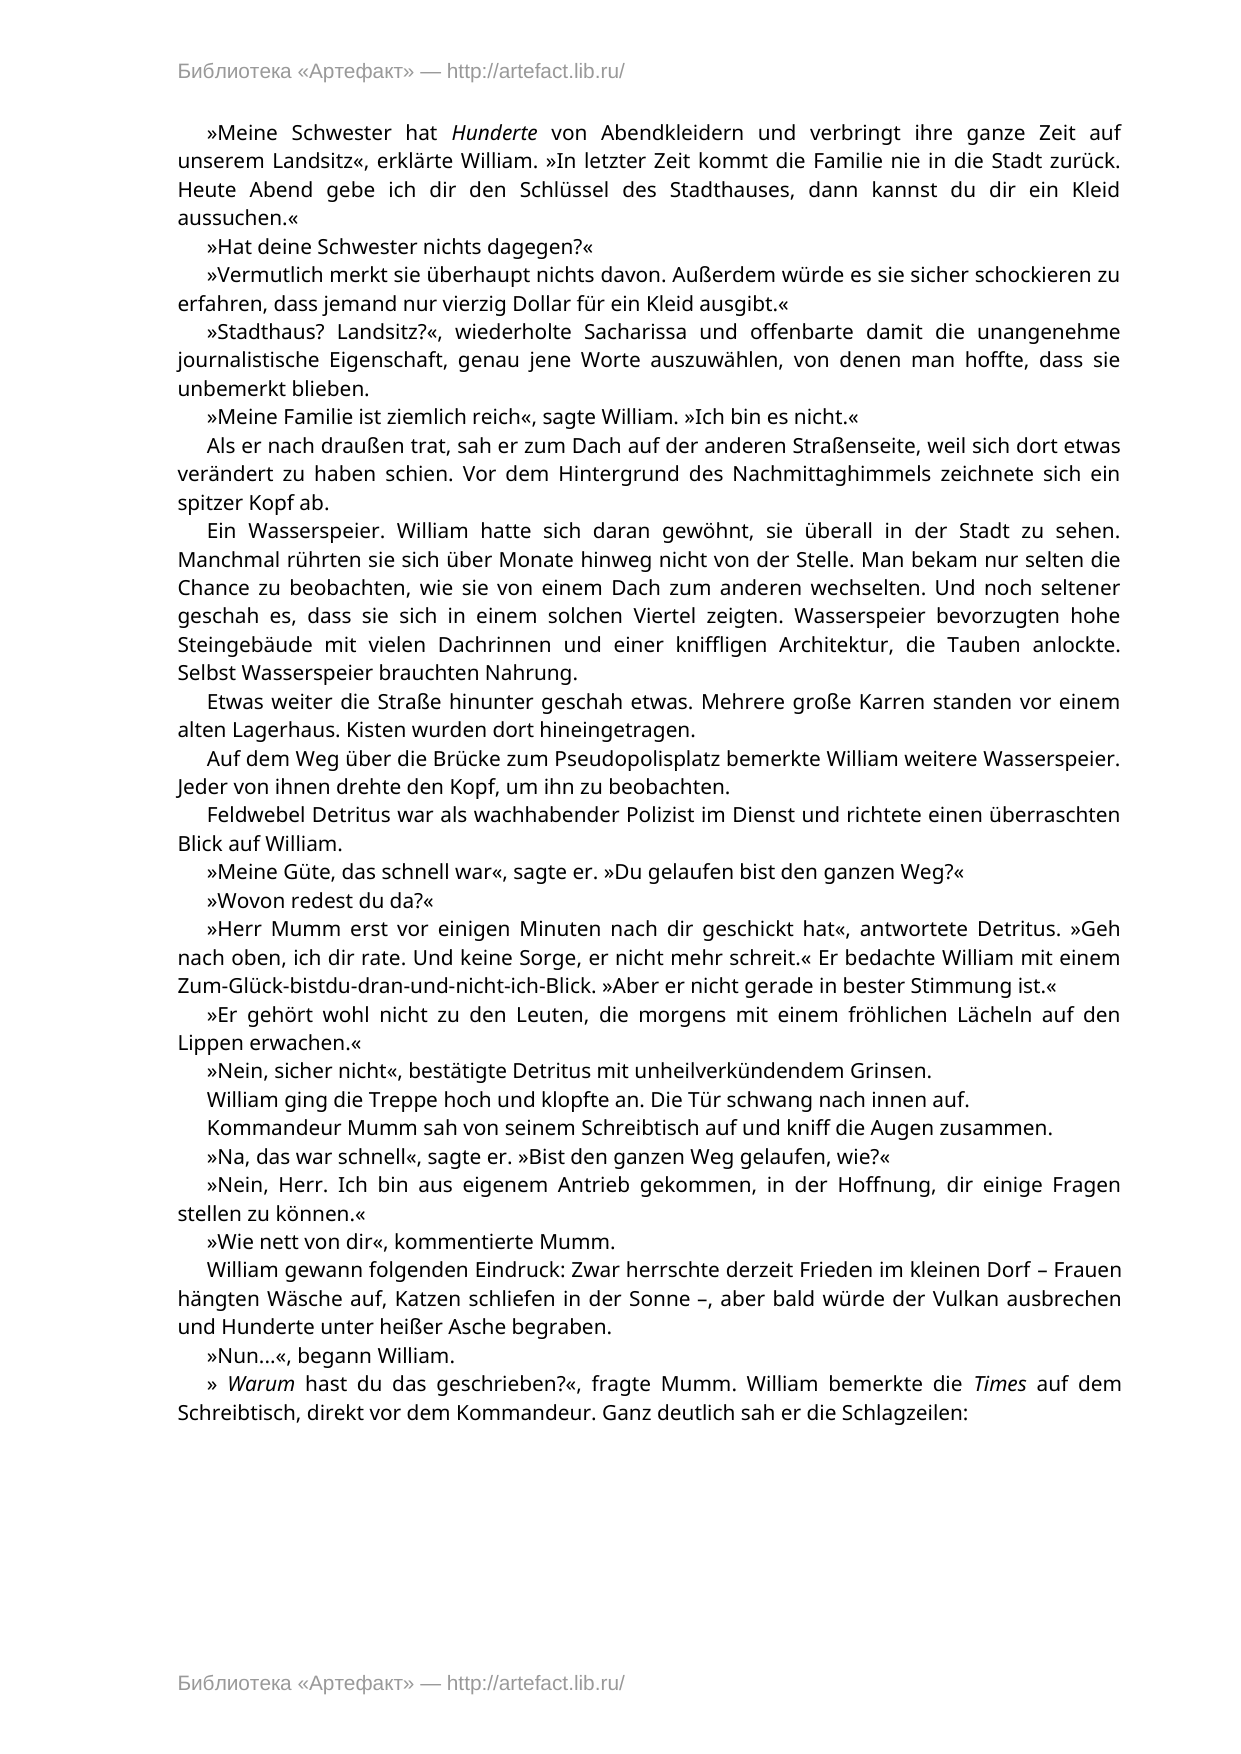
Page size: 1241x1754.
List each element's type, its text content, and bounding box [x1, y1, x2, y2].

text »Meine Schwester hat Hunderte von Abendkleidern und verbringt ihre ganze Zeit auf unserem Landsitz«, erklärte William. »In letzter Zeit kommt die Familie nie in die Stadt zurück. Heute Abend gebe ich dir den Schlüssel des Stadthauses, dann kannst du dir ein Kleid aussuchen.« [177, 118, 1122, 232]
text » Warum hast du das geschrieben?«, fragte Mumm. William bemerkte die Times auf dem Schreibtisch, direkt vor dem Kommandeur. Ganz deutlich sah er die Schlagzeilen: [177, 1369, 1122, 1426]
text »Meine Familie ist ziemlich reich«, sagte William. »Ich bin es nicht.« [177, 402, 1122, 431]
text Auf dem Weg über die Brücke zum Pseudopolisplatz bemerkte William weitere Wasserspeier. Jeder von ihnen drehte den Kopf, um ihn zu beobachten. [177, 744, 1122, 801]
text »Wovon redest du da?« [177, 886, 1122, 914]
text Feldwebel Detritus war als wachhabender Polizist im Dienst und richtete einen überraschten Blick auf William. [177, 801, 1122, 857]
text »Nein, Herr. Ich bin aus eigenem Antrieb gekommen, in der Hoffnung, dir einige Fragen stellen zu können.« [177, 1170, 1122, 1227]
text »Vermutlich merkt sie überhaupt nichts davon. Außerdem würde es sie sicher schockieren zu erfahren, dass jemand nur vierzig Dollar für ein Kleid ausgibt.« [177, 260, 1122, 317]
text »Meine Güte, das schnell war«, sagte er. »Du gelaufen bist den ganzen Weg?« [177, 857, 1122, 886]
text »Nein, sicher nicht«, bestätigte Detritus mit unheilverkündendem Grinsen. [177, 1057, 1122, 1085]
text »Er gehört wohl nicht zu den Leuten, die morgens mit einem fröhlichen Lächeln auf den Lippen erwachen.« [177, 1000, 1122, 1057]
text Ein Wasserspeier. William hatte sich daran gewöhnt, sie überall in der Stadt zu sehen. Manchmal rührten sie sich über Monate hinweg nicht von der Stelle. Man bekam nur selten die Chance zu beobachten, wie sie von einem Dach zum anderen wechselten. Und noch seltener geschah es, dass sie sich in einem solchen Viertel zeigten. Wasserspeier bevorzugten hohe Steingebäude mit vielen Dachrinnen und einer kniffligen Architektur, die Tauben anlockte. Selbst Wasserspeier brauchten Nahrung. [177, 516, 1122, 687]
text »Herr Mumm erst vor einigen Minuten nach dir geschickt hat«, antwortete Detritus. »Geh nach oben, ich dir rate. Und keine Sorge, er nicht mehr schreit.« Er bedachte William mit einem Zum-Glück-bistdu-dran-und-nicht-ich-Blick. »Aber er nicht gerade in bester Stimmung ist.« [177, 914, 1122, 1000]
text Kommandeur Mumm sah von seinem Schreibtisch auf und kniff die Augen zusammen. [177, 1113, 1122, 1142]
text William gewann folgenden Eindruck: Zwar herrschte derzeit Frieden im kleinen Dorf – Frauen hängten Wäsche auf, Katzen schliefen in der Sonne –, aber bald würde der Vulkan ausbrechen und Hunderte unter heißer Asche begraben. [177, 1256, 1122, 1341]
text »Nun...«, begann William. [177, 1341, 1122, 1369]
text Als er nach draußen trat, sah er zum Dach auf der anderen Straßenseite, weil sich dort etwas verändert zu haben schien. Vor dem Hintergrund des Nachmittaghimmels zeichnete sich ein spitzer Kopf ab. [177, 431, 1122, 516]
text »Wie nett von dir«, kommentierte Mumm. [177, 1227, 1122, 1256]
text »Hat deine Schwester nichts dagegen?« [177, 232, 1122, 260]
text »Na, das war schnell«, sagte er. »Bist den ganzen Weg gelaufen, wie?« [177, 1142, 1122, 1170]
text William ging die Treppe hoch und klopfte an. Die Tür schwang nach innen auf. [177, 1085, 1122, 1113]
text »Stadthaus? Landsitz?«, wiederholte Sacharissa und offenbarte damit die unangenehme journalistische Eigenschaft, genau jene Worte auszuwählen, von denen man hoffte, dass sie unbemerkt blieben. [177, 317, 1122, 402]
text Etwas weiter die Straße hinunter geschah etwas. Mehrere große Karren standen vor einem alten Lagerhaus. Kisten wurden dort hineingetragen. [177, 687, 1122, 744]
